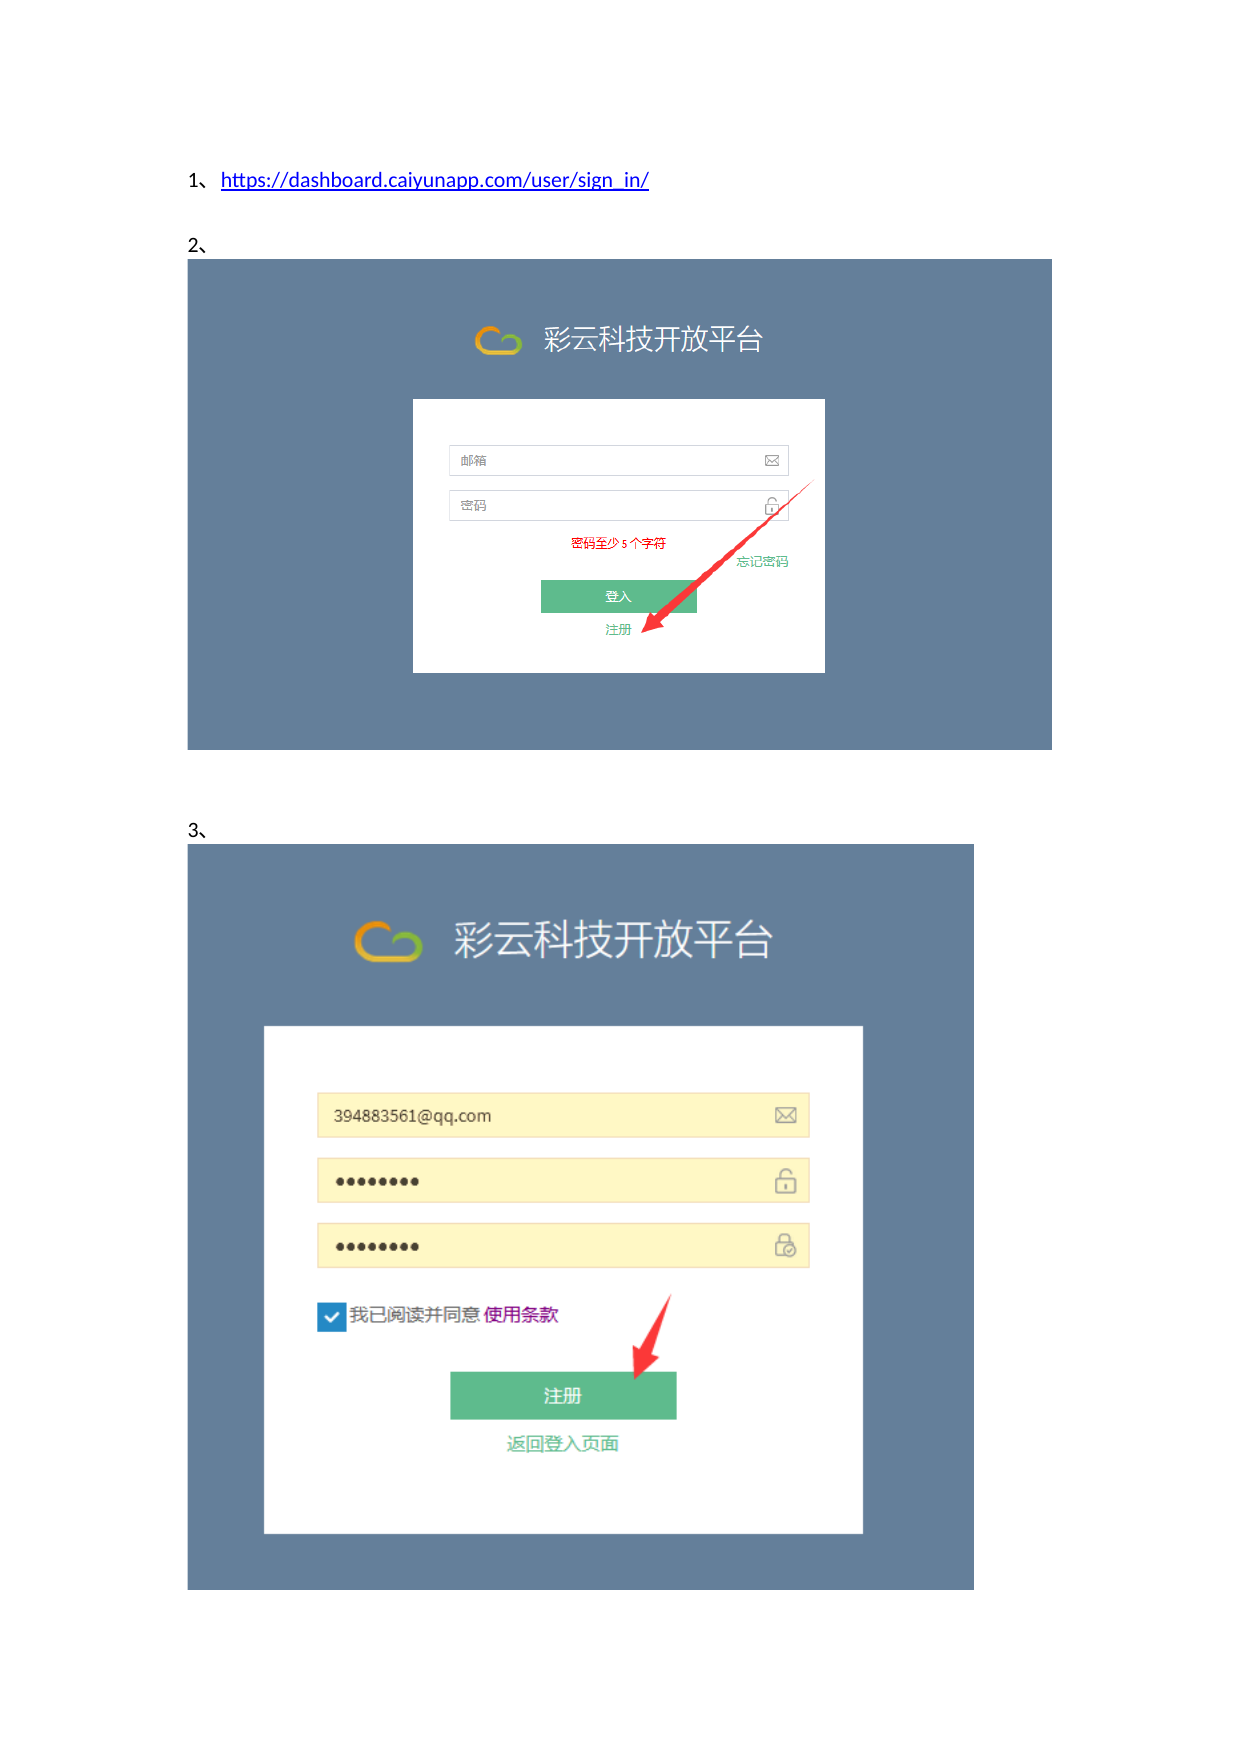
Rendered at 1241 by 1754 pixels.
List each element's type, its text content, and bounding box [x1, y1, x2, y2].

picture [187, 844, 974, 1590]
list 2、 [187, 227, 1053, 259]
picture [187, 259, 1052, 750]
list 3、 [187, 812, 1053, 844]
list https://dashboard.caiyunapp.com/user/sign_in/ [187, 162, 1053, 194]
